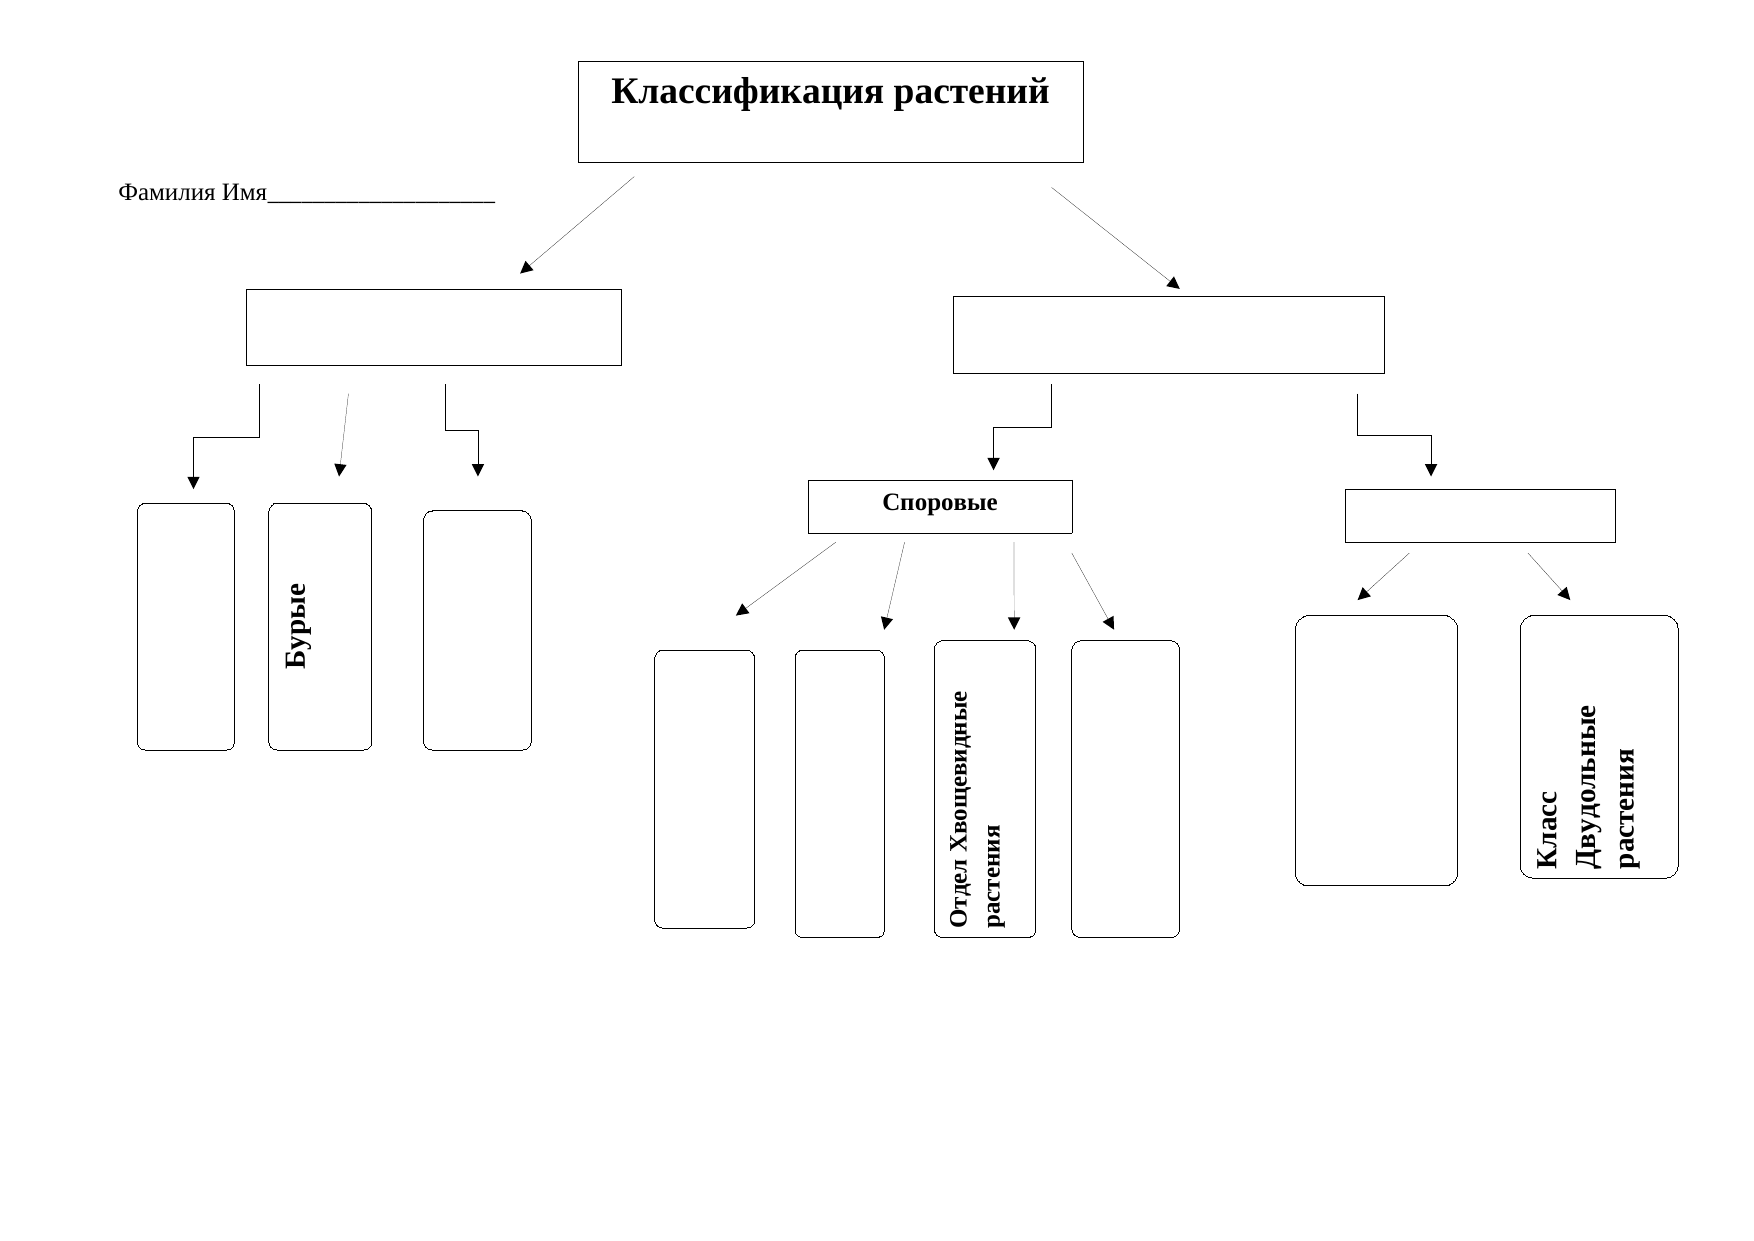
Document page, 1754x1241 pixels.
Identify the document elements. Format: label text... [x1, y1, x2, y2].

text Фамилия Имя____________________ [118, 177, 632, 206]
text Фамилия Имя____________________ [601, 177, 1636, 206]
